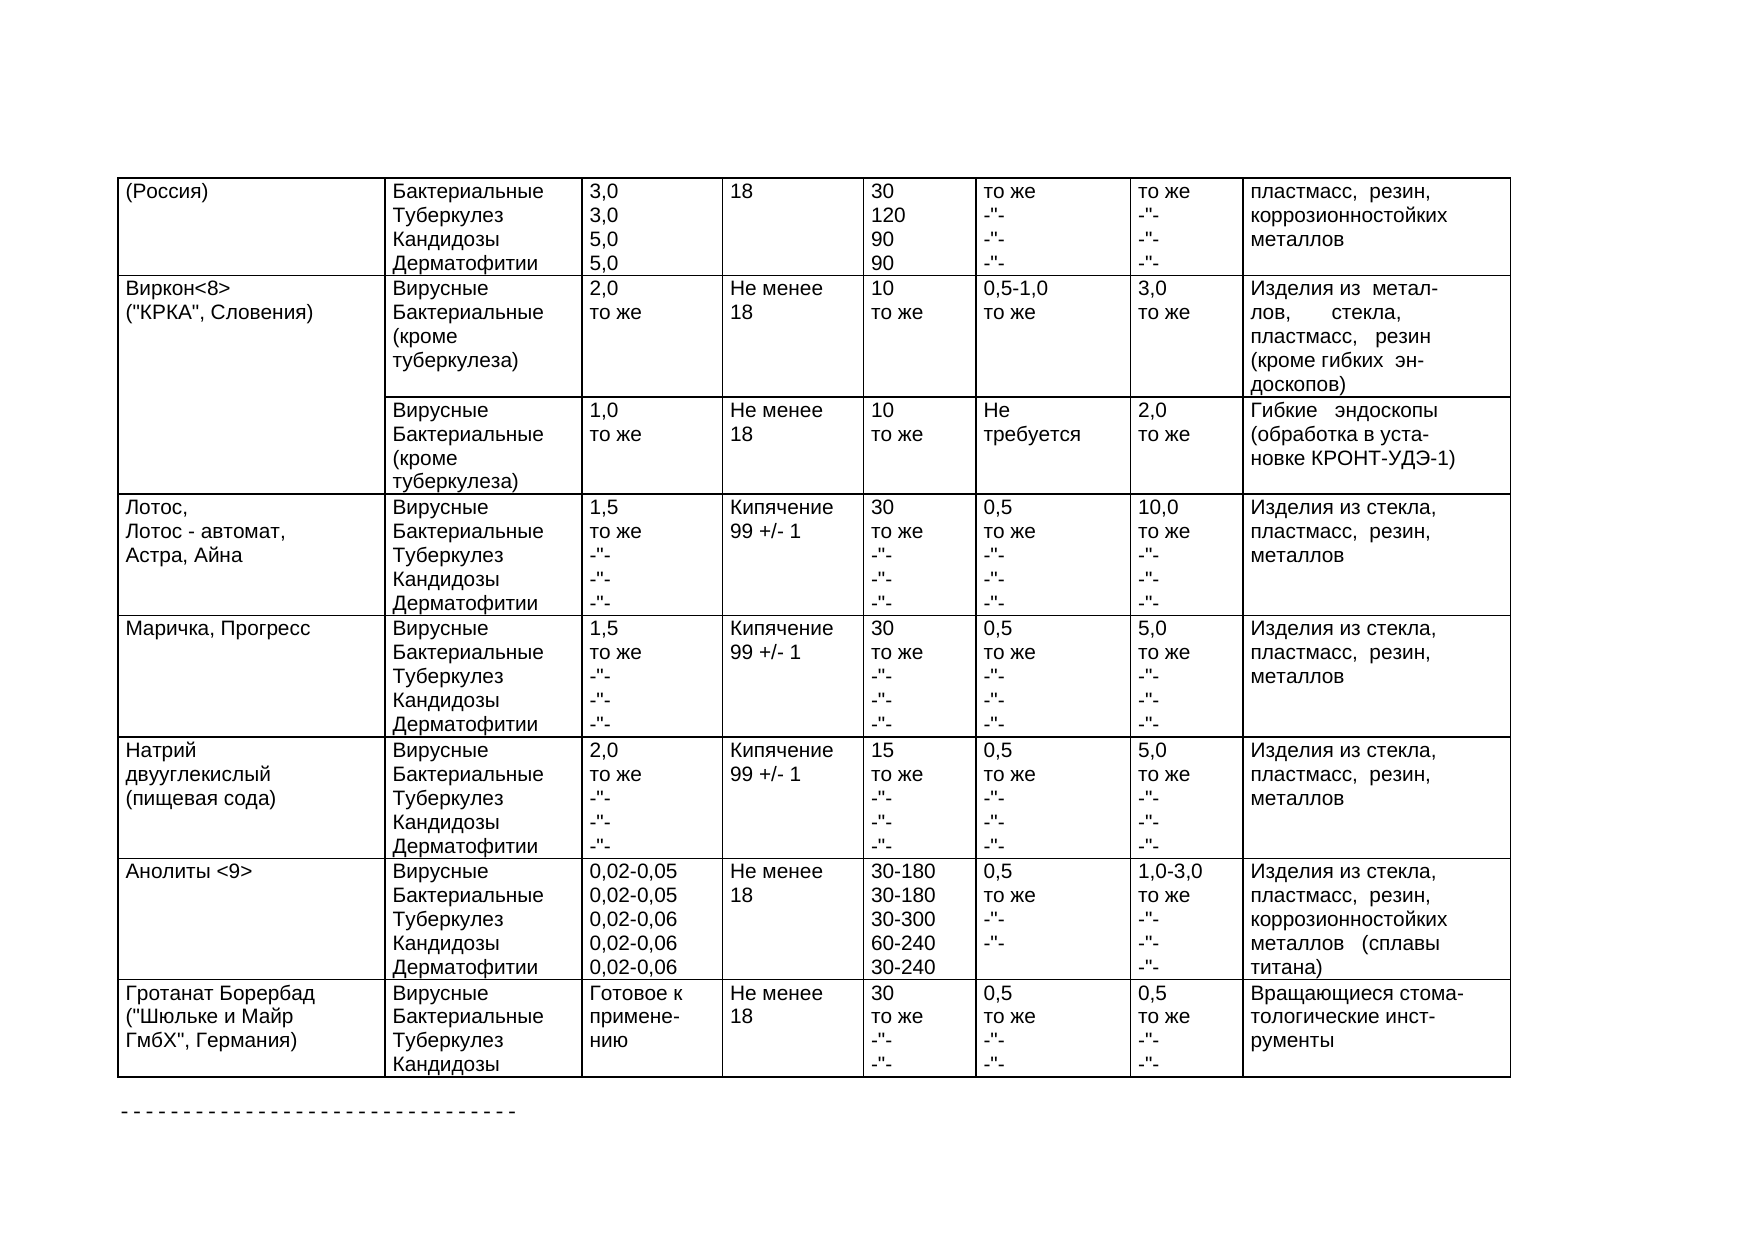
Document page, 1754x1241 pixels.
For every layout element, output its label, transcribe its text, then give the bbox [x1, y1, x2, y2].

table_cell 30-180 30-180 30-300 60-240 30-240 [864, 859, 975, 979]
table_cell Готовое к примене- нию [583, 980, 722, 1076]
table_cell Вращающиеся стома- тологические инст- рументы [1244, 980, 1510, 1076]
table_cell 10 то же [864, 398, 975, 493]
table_cell 1,0-3,0 то же -"- -"- -"- [1131, 859, 1242, 979]
table_cell Не менее 18 [723, 179, 863, 274]
table_cell Кипячение 99 +/- 1 [723, 495, 863, 615]
table_cell Вирусные Бактериальные Туберкулез Кандидозы Дерматофитии [386, 738, 581, 857]
table_cell 1,0 то же [583, 398, 722, 493]
table_cell 30 то же -"- -"- -"- [864, 495, 975, 615]
table_cell Вирусные Бактериальные Туберкулез Кандидозы Дерматофитии [386, 859, 581, 979]
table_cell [1131, 179, 1242, 274]
table_cell Гибкие эндоскопы (обработка в уста- новке КРОНТ-УДЭ-1) [1244, 398, 1510, 493]
table_cell 0,02-0,05 0,02-0,05 0,02-0,06 0,02-0,06 0,02-0,06 [583, 859, 722, 979]
table_cell Анолиты <9> [119, 859, 384, 979]
table_cell Натрий двууглекислый (пищевая сода) [119, 738, 384, 857]
table_cell Не менее 18 [723, 980, 863, 1076]
table_cell 0,5 то же -"- -"- -"- [977, 495, 1130, 615]
table_cell Гротанат Борербад ("Шюльке и Майр ГмбХ", Германия) [119, 980, 384, 1076]
table_cell 3,0 то же [1131, 276, 1242, 396]
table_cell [1244, 179, 1510, 274]
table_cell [977, 179, 1130, 274]
table_cell Вирусные Бактериальные (кроме туберкулеза) [386, 398, 581, 493]
table_cell Вирусные Бактериальные Туберкулез Кандидозы Дерматофитии [386, 495, 581, 615]
table_cell Пероксимед (Россия) [119, 179, 384, 274]
table_cell Изделия из стекла, пластмасс, резин, металлов [1244, 495, 1510, 615]
table_cell 0,5-1,0 то же [977, 276, 1130, 396]
table_cell 60 30 120 90 90 [864, 179, 975, 274]
table_cell 10 то же [864, 276, 975, 396]
table_cell 5,0 то же -"- -"- -"- [1131, 738, 1242, 857]
table_cell 15 то же -"- -"- -"- [864, 738, 975, 857]
table_cell 30 то же -"- -"- [864, 980, 975, 1076]
table_cell 2,0 то же -"- -"- -"- [583, 738, 722, 857]
table_cell 0,5 то же -"- -"- [1131, 980, 1242, 1076]
text -------------------------------- [118, 1101, 1636, 1125]
table_cell Изделия из стекла, пластмасс, резин, металлов [1244, 616, 1510, 736]
table_cell Вирусные Бактериальные Туберкулез Кандидозы Дерматофитии [386, 616, 581, 736]
table_cell 30 то же -"- -"- -"- [864, 616, 975, 736]
table_cell 0,5 то же -"- -"- [977, 980, 1130, 1076]
table_cell Кипячение 99 +/- 1 [723, 616, 863, 736]
table_cell 2,0 то же [1131, 398, 1242, 493]
table_cell 1,5 то же -"- -"- -"- [583, 495, 722, 615]
table_cell Изделия из метал- лов, стекла, пластмасс, резин (кроме гибких эн- доскопов) [1244, 276, 1510, 396]
table_cell 10,0 то же -"- -"- -"- [1131, 495, 1242, 615]
table_cell Не менее 18 [723, 859, 863, 979]
table_cell Вирусные Бактериальные Туберкулез Кандидозы [386, 980, 581, 1076]
table_cell 3,0 3,0 3,0 5,0 5,0 [583, 179, 722, 274]
table_cell Виркон<8> ("КРКА", Словения) [119, 276, 384, 493]
table_cell Маричка, Прогресс [119, 616, 384, 736]
table_cell 2,0 то же [583, 276, 722, 396]
table_cell Изделия из стекла, пластмасс, резин, металлов [1244, 738, 1510, 857]
table_cell Вирусные Бактериальные (кроме туберкулеза) [386, 276, 581, 396]
table_cell Не менее 18 [723, 398, 863, 493]
table_cell Не требуется [977, 398, 1130, 493]
table_cell 1,5 то же -"- -"- -"- [583, 616, 722, 736]
table_cell Кипячение 99 +/- 1 [723, 738, 863, 857]
table_cell Изделия из стекла, пластмасс, резин, коррозионностойких металлов (сплавы титана) [1244, 859, 1510, 979]
table_cell 0,5 то же -"- -"- -"- [977, 616, 1130, 736]
table_cell Не менее 18 [723, 276, 863, 396]
table_cell Лотос, Лотос - автомат, Астра, Айна [119, 495, 384, 615]
table_cell 0,5 то же -"- -"- -"- [977, 738, 1130, 857]
table_cell 5,0 то же -"- -"- -"- [1131, 616, 1242, 736]
table_cell 0,5 то же -"- -"- [977, 859, 1130, 979]
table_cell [386, 179, 581, 274]
